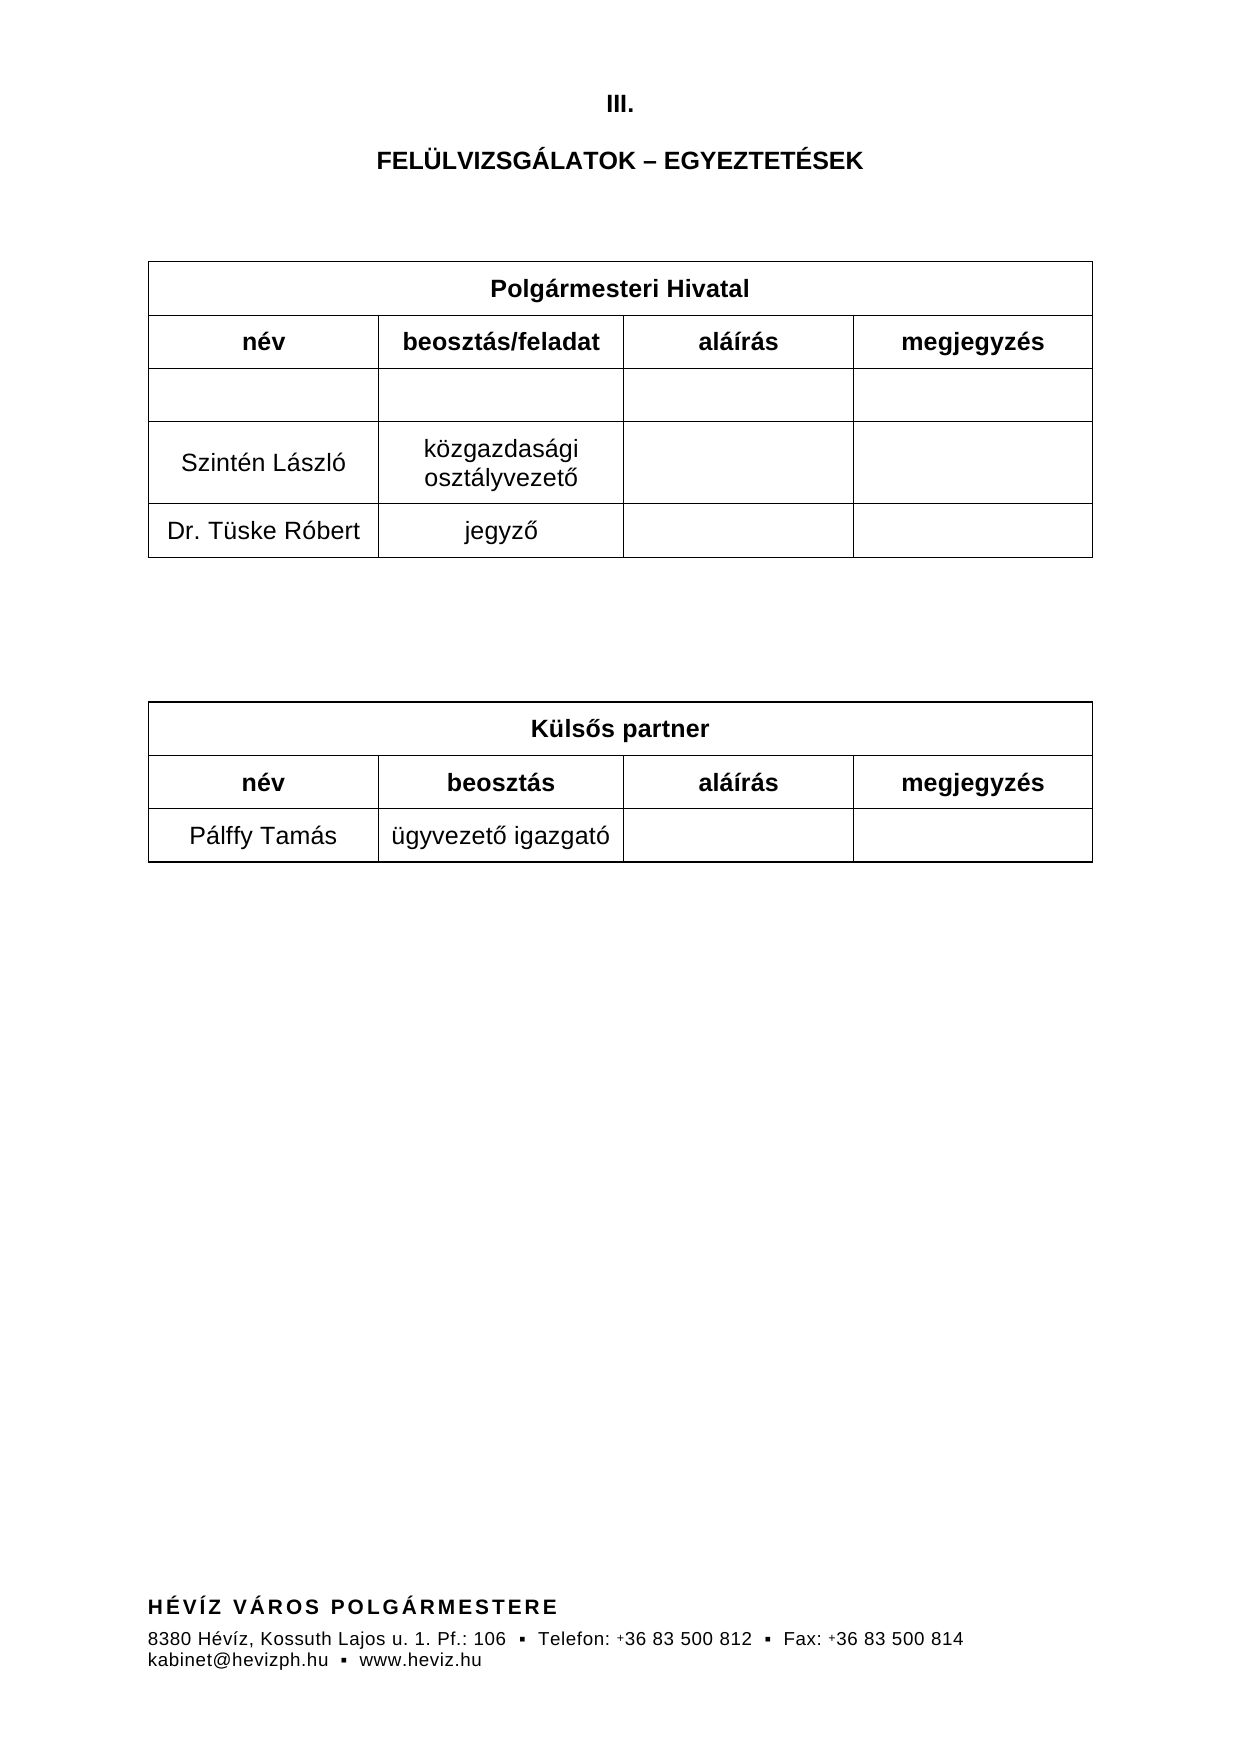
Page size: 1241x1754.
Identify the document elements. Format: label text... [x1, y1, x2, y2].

table_cell [624, 809, 853, 861]
table_cell Pálffy Tamás [149, 809, 378, 861]
text III. [148, 89, 1093, 117]
table_cell ügyvezető igazgató [379, 809, 623, 861]
table_cell Szintén László [149, 422, 378, 503]
table_cell [854, 369, 1092, 421]
table_cell [624, 422, 853, 503]
table_cell megjegyzés [854, 316, 1092, 368]
table_header Külsős partner [149, 703, 1092, 755]
table_cell [379, 369, 623, 421]
text FELÜLVIZSGÁLATOK – EGYEZTETÉSEK [148, 146, 1093, 175]
table_cell beosztás/feladat [379, 316, 623, 368]
table_cell közgazdasági osztályvezető [379, 422, 623, 503]
table_cell [624, 504, 853, 557]
table_cell Dr. Tüske Róbert [149, 504, 378, 557]
table_cell [854, 422, 1092, 503]
table_cell [624, 369, 853, 421]
table_cell aláírás [624, 756, 853, 808]
table_cell név [149, 756, 378, 808]
table_cell beosztás [379, 756, 623, 808]
table_cell név [149, 316, 378, 368]
table_cell [854, 504, 1092, 557]
table_cell megjegyzés [854, 756, 1092, 808]
table_cell jegyző [379, 504, 623, 557]
table_cell [854, 809, 1092, 861]
table_header Polgármesteri Hivatal [149, 262, 1092, 314]
table_cell [149, 369, 378, 421]
table_cell aláírás [624, 316, 853, 368]
